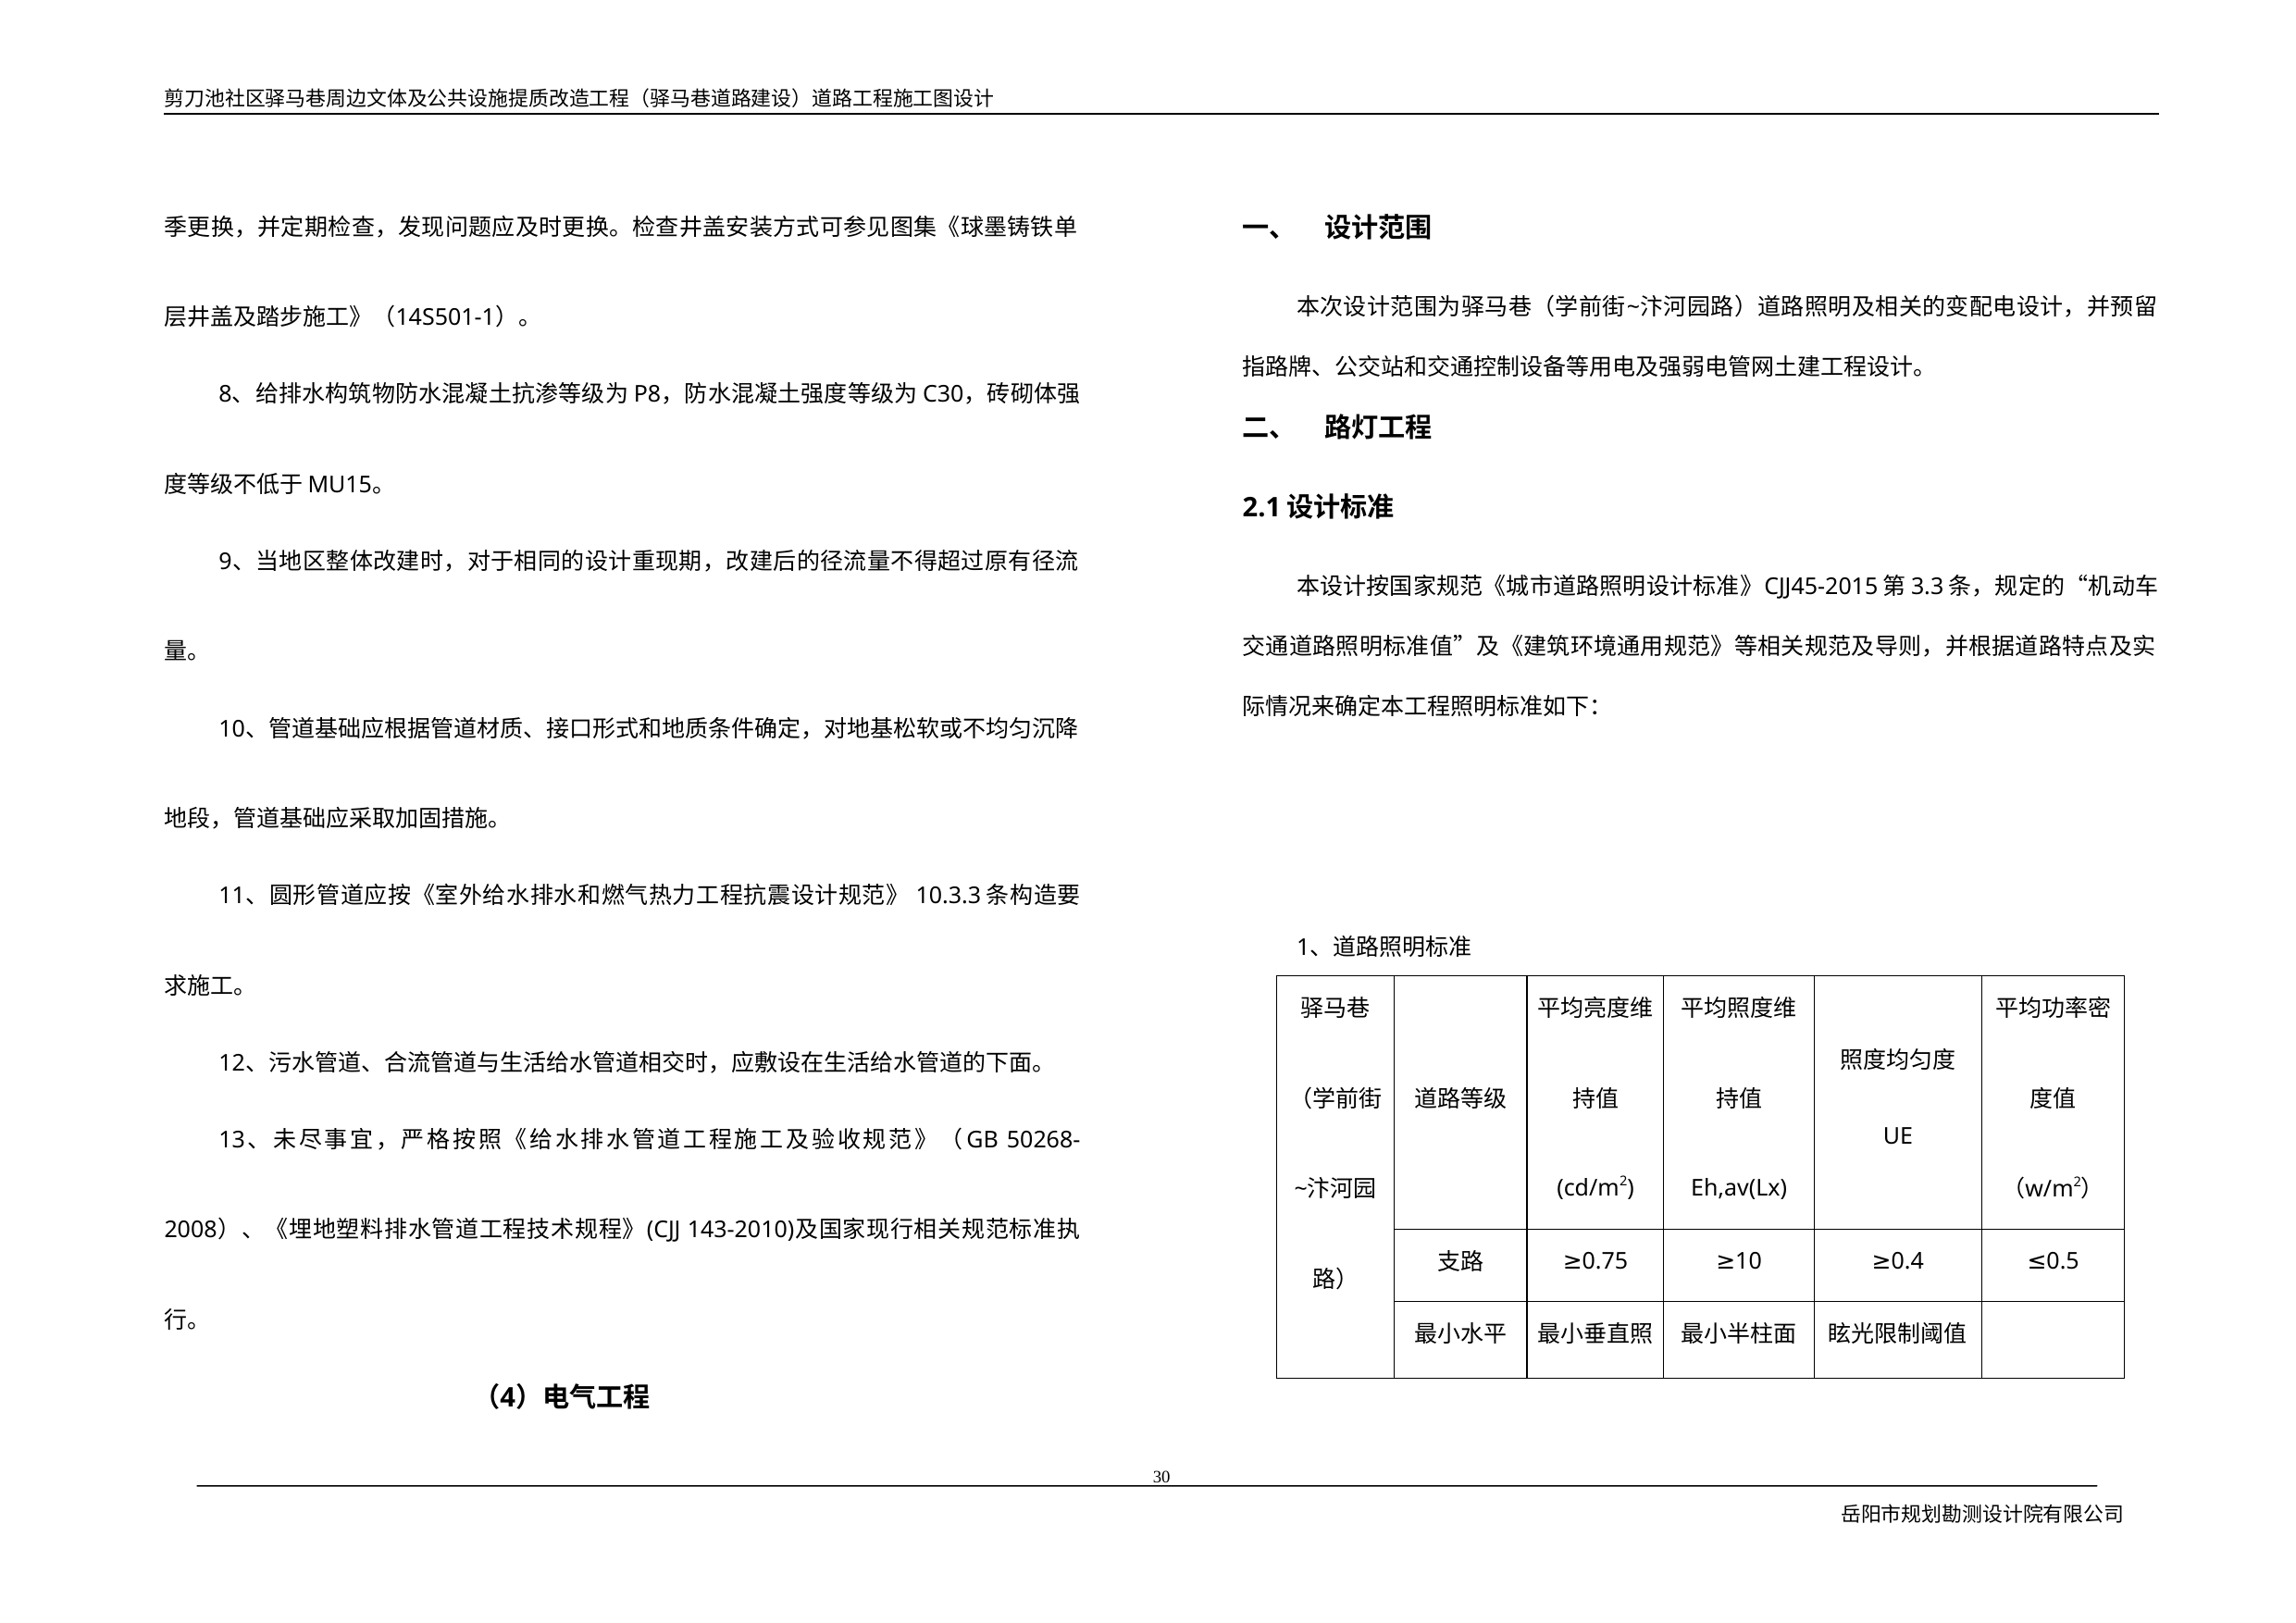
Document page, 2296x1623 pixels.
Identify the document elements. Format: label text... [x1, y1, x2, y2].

text 本设计按国家规范《城市道路照明设计标准》CJJ45-2015第3.3条，规定的“机动车交通道路照明标准值”及《建筑环境通用规范》等相关规范及导则，并根据道路特点及实际情况来确定本工程照明标准如下： [1242, 554, 2159, 735]
table_cell 支路 [1395, 1230, 1526, 1301]
table_cell ≥0.75 [1528, 1230, 1663, 1301]
table_cell 眩光限制阈值增量 [1815, 1302, 1981, 1378]
list 设计范围 [1242, 195, 2159, 255]
table_header 平均亮度维持值(cd/m2) [1528, 976, 1663, 1229]
text 13、未尽事宜，严格按照《给水排水管道工程施工及验收规范》（GB 50268-2008）、《埋地塑料排水管道工程技术规程》(CJJ 143-2010)及国家现行相关规范标准执行。 [164, 1108, 1080, 1348]
text 8、给排水构筑物防水混凝土抗渗等级为P8，防水混凝土强度等级为C30，砖砌体强度等级不低于MU15。 [164, 362, 1080, 513]
table_cell 最小半柱面照度Esc,min(Lx) [1664, 1302, 1814, 1378]
list 路灯工程 [1242, 395, 2159, 455]
text 12、污水管道、合流管道与生活给水管道相交时，应敷设在生活给水管道的下面。 [164, 1031, 1080, 1091]
table_cell 最小水平照度Eh,min(Lx) [1395, 1302, 1526, 1378]
table_header 驿马巷（学前街~汴河园路） [1277, 976, 1394, 1378]
text （4）电气工程 [164, 1365, 1080, 1425]
table_header 平均照度维持值Eh,av(Lx) [1664, 976, 1814, 1229]
text 11、圆形管道应按《室外给水排水和燃气热力工程抗震设计规范》 10.3.3条构造要求施工。 [164, 863, 1080, 1014]
table_header 平均功率密度值（w/m2） [1982, 976, 2124, 1229]
text 9、当地区整体改建时，对于相同的设计重现期，改建后的径流量不得超过原有径流量。 [164, 529, 1080, 679]
text 2.1设计标准 [1242, 475, 2159, 535]
table_header 道路等级 [1395, 976, 1526, 1229]
table_header 照度均匀度 UE [1815, 976, 1981, 1229]
table_cell ≥0.4 [1815, 1230, 1981, 1301]
table_cell ≥10 [1664, 1230, 1814, 1301]
table_cell 最小垂直照度Ev,min(Lx) [1528, 1302, 1663, 1378]
table_cell [1982, 1302, 2124, 1378]
table_cell ≤0.5 [1982, 1230, 2124, 1301]
text 1、道路照明标准 [1242, 915, 2159, 975]
text 本次设计范围为驿马巷（学前街~汴河园路）道路照明及相关的变配电设计，并预留指路牌、公交站和交通控制设备等用电及强弱电管网土建工程设计。 [1242, 275, 2159, 395]
text 10、管道基础应根据管道材质、接口形式和地质条件确定，对地基松软或不均匀沉降地段，管道基础应采取加固措施。 [164, 697, 1080, 847]
